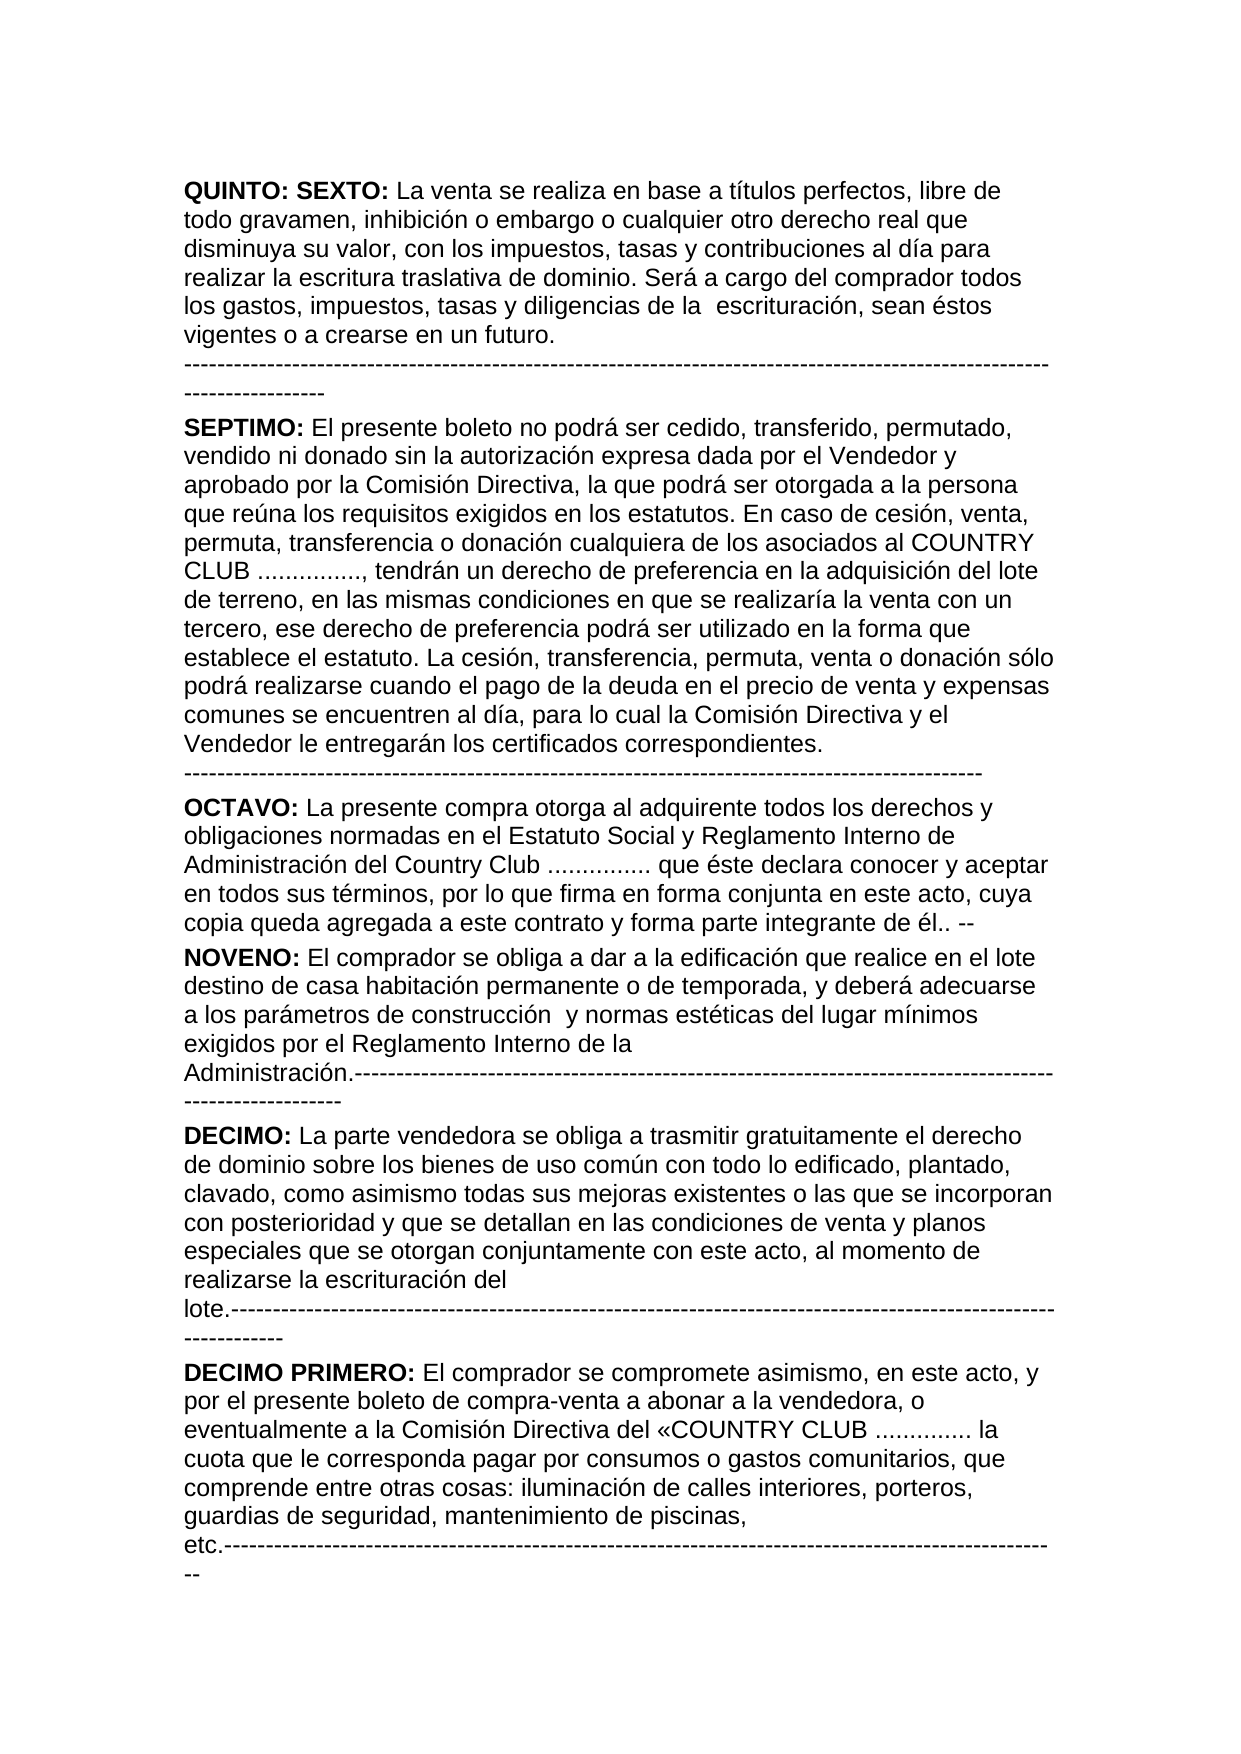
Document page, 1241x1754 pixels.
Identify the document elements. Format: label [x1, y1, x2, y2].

table_cell [177, 148, 1063, 1594]
